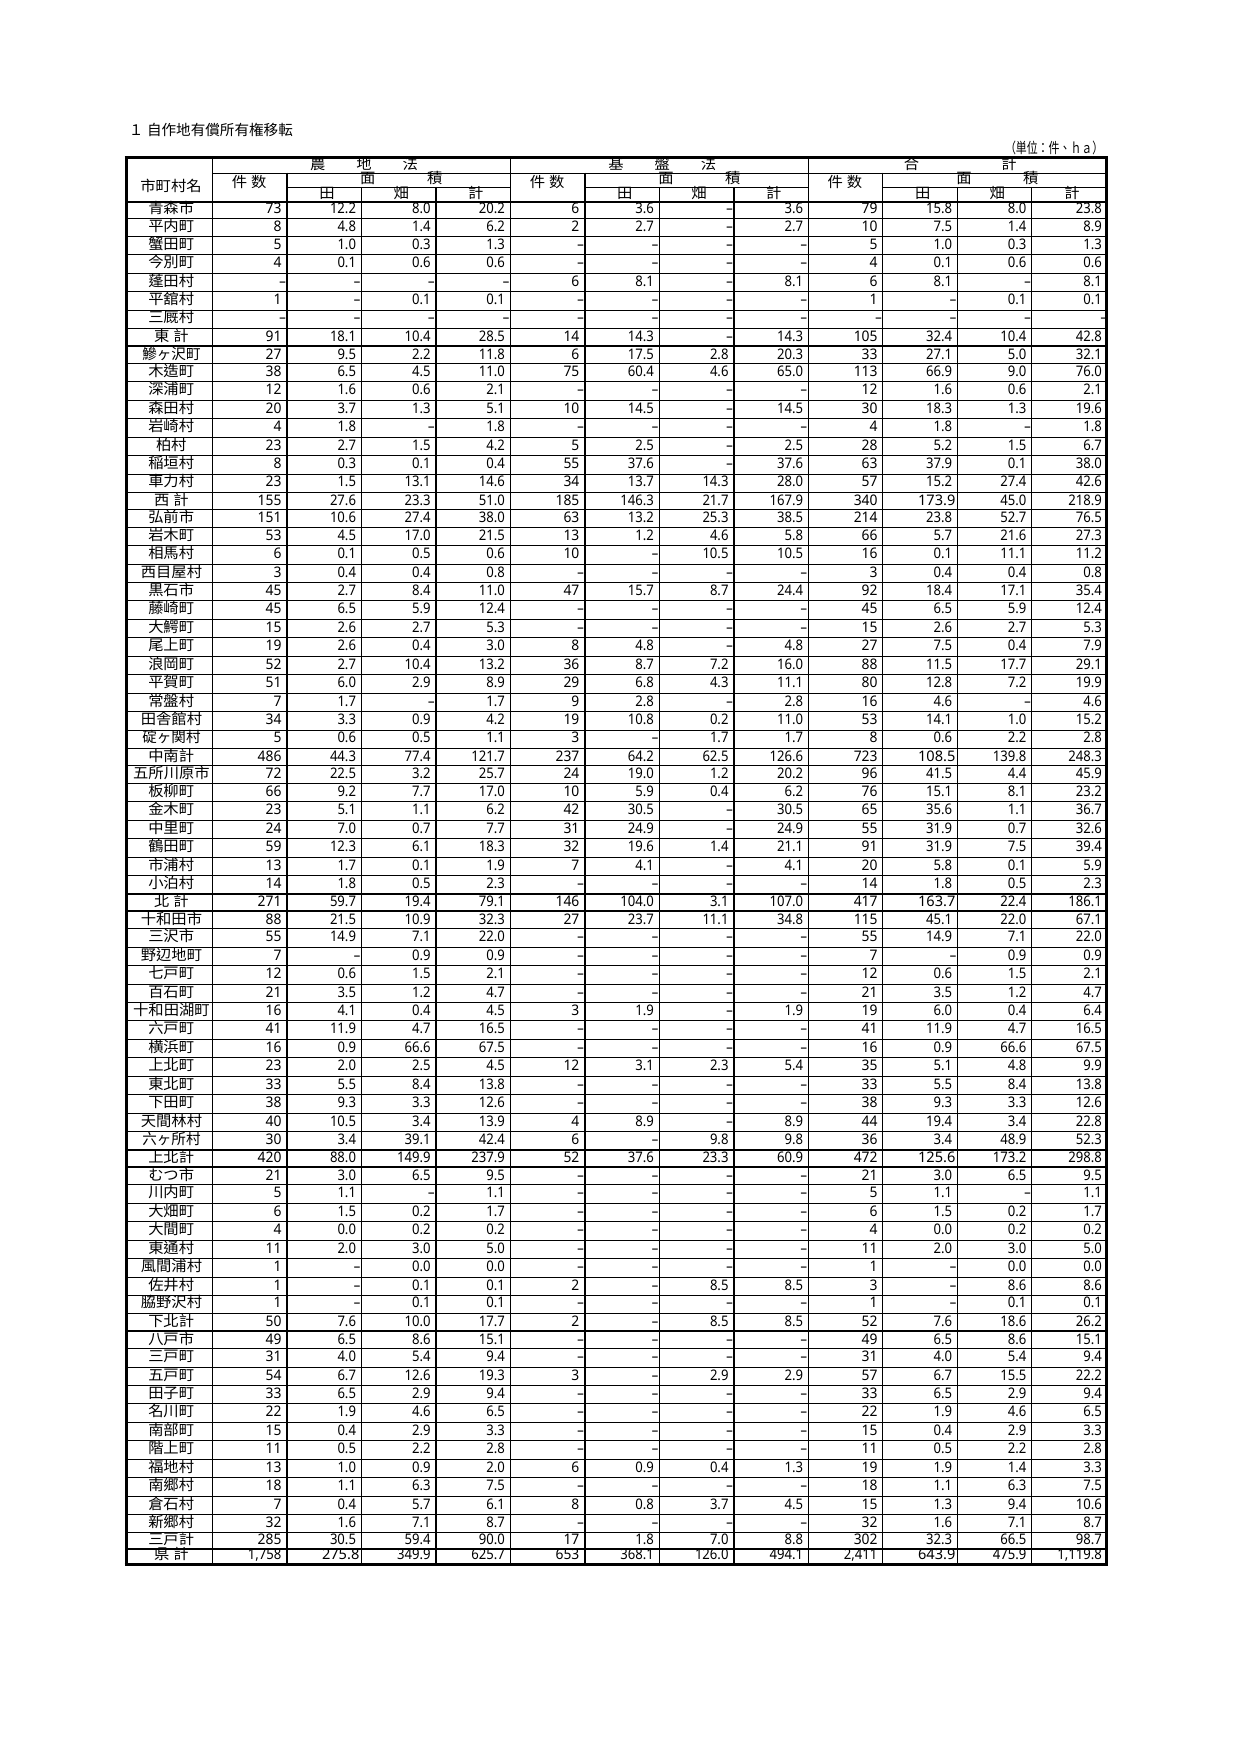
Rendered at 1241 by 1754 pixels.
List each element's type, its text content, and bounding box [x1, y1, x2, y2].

table_cell - [660, 1386, 733, 1403]
table_cell 9.5 [288, 347, 361, 363]
table_cell 0.4 [437, 456, 510, 473]
table_cell 12 [213, 966, 286, 983]
table_cell 50 [213, 1314, 286, 1330]
table_cell 36.7 [1032, 802, 1105, 819]
table_cell 19.4 [883, 1114, 957, 1131]
table_cell 0.4 [883, 1423, 957, 1440]
table_cell 105 [809, 329, 882, 345]
table_cell - [586, 1386, 659, 1403]
table_cell 3.4 [958, 1114, 1031, 1131]
table_cell 9.4 [1032, 1349, 1105, 1366]
table_cell - [213, 311, 286, 327]
table_cell 1.3 [437, 237, 510, 254]
table_cell むつ市 [128, 1168, 212, 1184]
table_cell 12.3 [288, 839, 361, 856]
table_cell 6.5 [362, 1168, 435, 1184]
table_cell 10.6 [288, 510, 361, 527]
table_cell 3.5 [883, 985, 957, 1002]
table_cell 2.7 [288, 583, 361, 600]
table_cell - [511, 255, 584, 273]
table_cell 23.3 [362, 493, 435, 509]
table_cell 55 [213, 929, 286, 947]
table_cell 0.4 [883, 565, 957, 582]
table_cell 6.5 [883, 1386, 957, 1403]
table_cell 22.0 [958, 912, 1031, 928]
table_cell 21 [213, 985, 286, 1002]
table_cell 板柳町 [128, 784, 212, 801]
table_cell 20.2 [735, 766, 808, 783]
table_cell - [586, 1077, 659, 1094]
table_cell 2.5 [735, 438, 808, 455]
table_cell - [586, 1423, 659, 1440]
table_cell 計 [735, 188, 808, 201]
table_cell 33 [809, 1077, 882, 1094]
table_cell 大間町 [128, 1222, 212, 1239]
table_cell 5 [213, 1185, 286, 1203]
table_cell 1.9 [883, 1404, 957, 1422]
table_cell - [660, 1441, 733, 1459]
table_cell 1.9 [288, 1404, 361, 1422]
table_cell 中里町 [128, 821, 212, 838]
table_cell 2.0 [883, 1241, 957, 1258]
table_cell 37.6 [586, 1151, 659, 1166]
table_cell 15.1 [437, 1332, 510, 1348]
table_cell 6.0 [883, 1003, 957, 1020]
table_cell 8.1 [958, 784, 1031, 801]
table_cell 0.0 [288, 1222, 361, 1239]
table_cell 0.2 [1032, 1222, 1105, 1239]
table_cell 7.1 [362, 1515, 435, 1532]
table_cell 11.8 [437, 347, 510, 363]
table_cell - [883, 292, 957, 309]
table_cell - [735, 1404, 808, 1422]
table_cell 5.0 [1032, 1241, 1105, 1258]
table_cell 66.6 [362, 1040, 435, 1057]
table_cell 6 [511, 203, 584, 217]
table_cell 10 [511, 546, 584, 563]
table_cell 13 [213, 858, 286, 875]
table_cell 472 [809, 1151, 882, 1166]
table_cell 2.1 [1032, 382, 1105, 400]
table_cell 佐井村 [128, 1278, 212, 1295]
table_cell 25.7 [437, 766, 510, 783]
table_cell 6.5 [437, 1404, 510, 1422]
table_cell - [660, 1332, 733, 1348]
table_cell - [511, 876, 584, 893]
table_cell 45.9 [1032, 766, 1105, 783]
table_cell 59.7 [288, 895, 361, 910]
table_cell - [660, 1349, 733, 1366]
table_cell 65 [809, 802, 882, 819]
table_cell 0.1 [437, 1296, 510, 1313]
table_cell 0.5 [288, 1441, 361, 1459]
table_cell 21 [213, 1168, 286, 1184]
table_cell 6.7 [1032, 438, 1105, 455]
table_cell 11.5 [883, 657, 957, 674]
table_cell 4.7 [362, 1021, 435, 1039]
table_cell 0.5 [958, 876, 1031, 893]
table_cell 1 [213, 1296, 286, 1313]
table_cell 車力村 [128, 475, 212, 491]
table_cell 横浜町 [128, 1040, 212, 1057]
table_cell 0.6 [958, 382, 1031, 400]
table_cell - [586, 237, 659, 254]
table_cell 8.1 [883, 274, 957, 291]
table_cell 1.2 [958, 985, 1031, 1002]
table_cell 22.2 [1032, 1368, 1105, 1385]
table_cell 4 [809, 419, 882, 437]
table_cell 黒石市 [128, 583, 212, 600]
table_cell 20.3 [735, 347, 808, 363]
table_cell - [735, 620, 808, 637]
table_cell 65.0 [735, 364, 808, 381]
table_cell - [362, 419, 435, 437]
table_cell 4.5 [288, 528, 361, 545]
table_cell - [586, 565, 659, 582]
table_cell - [660, 401, 733, 418]
table_cell 11.9 [883, 1021, 957, 1039]
table_cell 6.2 [437, 802, 510, 819]
table_cell 0.1 [437, 1278, 510, 1295]
table_cell 2.8 [437, 1441, 510, 1459]
table_cell 139.8 [958, 749, 1031, 765]
table_cell - [735, 382, 808, 400]
table_cell 33 [213, 1077, 286, 1094]
table_cell 19 [213, 638, 286, 656]
table_cell - [660, 292, 733, 309]
table_cell 0.1 [288, 255, 361, 273]
table_cell 24.9 [586, 821, 659, 838]
table_cell 15 [809, 1497, 882, 1514]
table_cell 53 [809, 712, 882, 729]
table_cell 2.5 [586, 438, 659, 455]
table_cell 0.1 [362, 1278, 435, 1295]
table_cell - [735, 1332, 808, 1348]
table_cell - [660, 948, 733, 965]
table_cell - [735, 1515, 808, 1532]
table_cell 21 [809, 985, 882, 1002]
table_cell - [660, 1021, 733, 1039]
table_cell 浪岡町 [128, 657, 212, 674]
table_cell 2.8 [735, 694, 808, 711]
table_cell - [586, 1021, 659, 1039]
table_cell 30.5 [586, 802, 659, 819]
table_cell 五所川原市 [128, 766, 212, 783]
table_cell 6 [511, 1132, 584, 1149]
table_cell 0.9 [1032, 948, 1105, 965]
table_cell 11.9 [288, 1021, 361, 1039]
table_cell 41 [809, 1021, 882, 1039]
table_cell - [660, 1040, 733, 1057]
table_cell 113 [809, 364, 882, 381]
table_cell 29 [511, 675, 584, 693]
table_cell 23.2 [1032, 784, 1105, 801]
table_cell 大鰐町 [128, 620, 212, 637]
table_cell 0.1 [958, 456, 1031, 473]
table_cell 12.2 [288, 203, 361, 217]
table_cell 11.0 [735, 712, 808, 729]
table_cell 107.0 [735, 895, 808, 910]
table_cell 3.0 [437, 638, 510, 656]
table_cell 22.4 [958, 895, 1031, 910]
table_cell 17.0 [437, 784, 510, 801]
table_cell 34 [511, 475, 584, 491]
table_cell 30 [213, 1132, 286, 1149]
table_cell 0.9 [958, 948, 1031, 965]
table_cell 6.7 [288, 1368, 361, 1385]
table_cell 368.1 [586, 1550, 659, 1563]
table_cell 14 [511, 329, 584, 345]
table_cell - [660, 419, 733, 437]
table_cell 7 [809, 948, 882, 965]
table_cell 3 [511, 731, 584, 747]
table_cell 38.0 [437, 510, 510, 527]
table_cell 31.9 [883, 821, 957, 838]
table_cell 1.9 [735, 1003, 808, 1020]
table_cell 10.0 [362, 1314, 435, 1330]
table_cell 108.5 [883, 749, 957, 765]
table_cell 9.4 [437, 1349, 510, 1366]
table_cell 66.5 [958, 1533, 1031, 1548]
table_cell 18.3 [883, 401, 957, 418]
table_cell 1.7 [1032, 1204, 1105, 1221]
table_cell - [735, 1386, 808, 1403]
table_cell - [511, 1222, 584, 1239]
table_cell 27.4 [958, 475, 1031, 491]
table_cell 2.9 [362, 1423, 435, 1440]
table_cell 125.6 [883, 1151, 957, 1166]
table_cell 19.6 [1032, 401, 1105, 418]
table_cell 3.7 [288, 401, 361, 418]
table_cell 52.3 [1032, 1132, 1105, 1149]
table_cell 0.5 [362, 546, 435, 563]
table_cell 青森市 [128, 203, 212, 217]
table_cell 0.6 [362, 255, 435, 273]
table_cell 31 [213, 1349, 286, 1366]
table_cell 14 [809, 876, 882, 893]
table_cell 0.0 [883, 1222, 957, 1239]
table_cell 0.6 [883, 731, 957, 747]
table_cell 3.2 [362, 766, 435, 783]
table_cell 44.3 [288, 749, 361, 765]
table_cell 柏村 [128, 438, 212, 455]
table_cell 3 [511, 1368, 584, 1385]
table_cell 0.7 [362, 821, 435, 838]
table_cell 42.8 [1032, 329, 1105, 345]
table_cell - [735, 255, 808, 273]
table_cell - [586, 1241, 659, 1258]
table_cell 16.5 [437, 1021, 510, 1039]
table_cell 10.5 [288, 1114, 361, 1131]
table_cell 6 [511, 1460, 584, 1477]
table_cell 3.5 [288, 985, 361, 1002]
table_cell - [660, 966, 733, 983]
table_cell 73 [213, 203, 286, 217]
table_cell - [958, 419, 1031, 437]
table_cell - [660, 985, 733, 1002]
table_cell 3.4 [883, 1132, 957, 1149]
table_cell 8.9 [735, 1114, 808, 1131]
table_cell 百石町 [128, 985, 212, 1002]
table_cell 12.8 [883, 675, 957, 693]
table_cell 8.4 [958, 1077, 1031, 1094]
table_cell 弘前市 [128, 510, 212, 527]
table_cell 52 [511, 1151, 584, 1166]
table_cell 15.2 [1032, 712, 1105, 729]
table_cell 12 [213, 382, 286, 400]
table_cell 1.5 [288, 1204, 361, 1221]
table_cell 4 [809, 255, 882, 273]
table_cell - [735, 1168, 808, 1184]
table_cell 1.6 [288, 1515, 361, 1532]
table_cell 八戸市 [128, 1332, 212, 1348]
table_cell 件 数 [511, 174, 584, 201]
table_cell 5.9 [958, 601, 1031, 619]
table_cell 0.4 [958, 565, 1031, 582]
table_cell 6.1 [362, 839, 435, 856]
table_cell 9.8 [735, 1132, 808, 1149]
table_cell 1 [809, 292, 882, 309]
table_cell 金木町 [128, 802, 212, 819]
table_cell 2.7 [586, 219, 659, 236]
table_cell 55 [511, 456, 584, 473]
table_cell 23.3 [660, 1151, 733, 1166]
table_cell 10.4 [362, 329, 435, 345]
table_cell 21.1 [735, 839, 808, 856]
table_cell 13.2 [437, 657, 510, 674]
table_cell - [660, 1114, 733, 1131]
table_cell 5 [809, 237, 882, 254]
table_cell 5 [213, 237, 286, 254]
table_cell 62.5 [660, 749, 733, 765]
table_cell 0.0 [958, 1259, 1031, 1276]
table_cell 51 [213, 675, 286, 693]
table_cell - [958, 311, 1031, 327]
table_cell - [586, 1515, 659, 1532]
table_cell 22.5 [288, 766, 361, 783]
table_cell - [660, 237, 733, 254]
table_cell 8.1 [586, 274, 659, 291]
table_cell 11 [213, 1241, 286, 1258]
table_cell 4.5 [735, 1497, 808, 1514]
table_cell 7.7 [362, 784, 435, 801]
table_cell 13.2 [586, 510, 659, 527]
table_cell 38 [213, 364, 286, 381]
table_cell 6 [213, 546, 286, 563]
table_cell 0.1 [883, 255, 957, 273]
table_cell 2.9 [362, 675, 435, 693]
table_cell 1.8 [883, 419, 957, 437]
table_cell - [586, 1168, 659, 1184]
table_cell 面 積 [288, 174, 510, 187]
table_cell 38.0 [1032, 456, 1105, 473]
table_cell 4.7 [958, 1021, 1031, 1039]
table_cell - [511, 1095, 584, 1112]
table_cell - [437, 311, 510, 327]
table_cell 13.8 [1032, 1077, 1105, 1094]
table_cell - [660, 329, 733, 345]
table_cell 185 [511, 493, 584, 509]
table_cell 6.0 [288, 675, 361, 693]
table_cell - [660, 876, 733, 893]
table_cell 尾上町 [128, 638, 212, 656]
table_cell 19.0 [586, 766, 659, 783]
table_cell - [511, 1259, 584, 1276]
table_cell 5.8 [883, 858, 957, 875]
table_cell 17.5 [586, 347, 659, 363]
table_cell 173.9 [883, 493, 957, 509]
table_cell 五戸町 [128, 1368, 212, 1385]
table_cell - [660, 456, 733, 473]
table_cell 5.9 [362, 601, 435, 619]
table_cell 0.3 [958, 237, 1031, 254]
table_cell 三戸計 [128, 1533, 212, 1548]
table_cell 2.2 [958, 731, 1031, 747]
table_cell 11.2 [1032, 546, 1105, 563]
table_cell 1.0 [288, 237, 361, 254]
table_cell - [288, 311, 361, 327]
table_cell 5.5 [288, 1077, 361, 1094]
table_cell 1.3 [362, 401, 435, 418]
table_cell - [586, 382, 659, 400]
table_cell 14.6 [437, 475, 510, 491]
table_cell - [735, 1423, 808, 1440]
table_cell 0.4 [288, 1423, 361, 1440]
table_cell 271 [213, 895, 286, 910]
table_cell 45 [213, 601, 286, 619]
table_cell - [511, 1441, 584, 1459]
table_cell 3.3 [1032, 1460, 1105, 1477]
table_cell 畑 [362, 188, 435, 201]
table_cell 14.5 [735, 401, 808, 418]
table_cell - [660, 601, 733, 619]
table_cell - [660, 929, 733, 947]
table_cell 4.5 [437, 1003, 510, 1020]
table_cell 相馬村 [128, 546, 212, 563]
table_cell 6.5 [288, 364, 361, 381]
table_cell 8.7 [660, 583, 733, 600]
table_cell - [735, 1441, 808, 1459]
table_cell 3.0 [958, 1241, 1031, 1258]
table_cell 1.3 [883, 1497, 957, 1514]
table_cell 7.7 [437, 821, 510, 838]
table_cell 19.4 [362, 895, 435, 910]
table_cell 11 [213, 1441, 286, 1459]
table_cell 17 [511, 1533, 584, 1548]
table_cell 0.6 [288, 731, 361, 747]
table_cell 30.5 [288, 1533, 361, 1548]
table_cell 19 [809, 1003, 882, 1020]
table_cell 9.4 [958, 1497, 1031, 1514]
table_cell - [660, 382, 733, 400]
table_cell 6.4 [1032, 1003, 1105, 1020]
table_cell 4.1 [288, 1003, 361, 1020]
table_cell 27.4 [362, 510, 435, 527]
table_cell 西目屋村 [128, 565, 212, 582]
table_cell 常盤村 [128, 694, 212, 711]
table_cell - [511, 1040, 584, 1057]
table_cell 0.0 [362, 1259, 435, 1276]
table_cell 13.1 [362, 475, 435, 491]
table_cell 3.1 [660, 895, 733, 910]
table_cell 6.5 [288, 601, 361, 619]
table_cell - [660, 1222, 733, 1239]
table_cell - [735, 1241, 808, 1258]
table_cell 0.6 [1032, 255, 1105, 273]
table_cell 1.5 [288, 475, 361, 491]
table_cell 1.4 [958, 219, 1031, 236]
table_cell 55 [809, 821, 882, 838]
table_cell - [660, 255, 733, 273]
table_cell 0.1 [958, 292, 1031, 309]
table_cell 14.1 [883, 712, 957, 729]
table_cell 脇野沢村 [128, 1296, 212, 1313]
table_cell 岩崎村 [128, 419, 212, 437]
table_cell 畑 [958, 188, 1031, 201]
table_cell 0.2 [660, 712, 733, 729]
table_cell 11.0 [437, 583, 510, 600]
table_cell 39.1 [362, 1132, 435, 1149]
table_cell 22.8 [1032, 1114, 1105, 1131]
table_cell 36 [511, 657, 584, 674]
table_cell 6.5 [1032, 1404, 1105, 1422]
table_cell 階上町 [128, 1441, 212, 1459]
table_cell 66.6 [958, 1040, 1031, 1057]
table_cell - [660, 694, 733, 711]
table_cell 1.9 [883, 1460, 957, 1477]
table_cell 39.4 [1032, 839, 1105, 856]
table_cell 47 [511, 583, 584, 600]
table_cell 12 [809, 966, 882, 983]
table_cell - [511, 1386, 584, 1403]
table_cell - [735, 292, 808, 309]
table_cell - [883, 1278, 957, 1295]
table_cell 14.3 [586, 329, 659, 345]
table_cell 倉石村 [128, 1497, 212, 1514]
table_cell 1.3 [735, 1460, 808, 1477]
table_cell - [660, 1478, 733, 1496]
table_cell 149.9 [362, 1151, 435, 1166]
table_cell 7 [213, 694, 286, 711]
table_cell 723 [809, 749, 882, 765]
table_cell 1.4 [958, 1460, 1031, 1477]
table_cell 2.7 [958, 620, 1031, 637]
table_cell 8.6 [958, 1278, 1031, 1295]
table_cell 2.9 [958, 1423, 1031, 1440]
table_cell 5.7 [362, 1497, 435, 1514]
table_cell 2 [511, 1278, 584, 1295]
table_cell - [511, 1404, 584, 1422]
table_cell 38 [809, 1095, 882, 1112]
table_cell 30.5 [735, 802, 808, 819]
table_cell 大畑町 [128, 1204, 212, 1221]
table_cell 18.1 [288, 329, 361, 345]
table_cell 45 [809, 601, 882, 619]
table_cell - [586, 1204, 659, 1221]
table_cell - [735, 1185, 808, 1203]
table_cell 67.1 [1032, 912, 1105, 928]
table_cell 小泊村 [128, 876, 212, 893]
table_cell 1.2 [660, 766, 733, 783]
table_cell - [586, 1478, 659, 1496]
table_cell 5.3 [437, 620, 510, 637]
table_cell - [735, 929, 808, 947]
table_cell 1.5 [958, 438, 1031, 455]
table_cell 18 [809, 1478, 882, 1496]
table_cell 0.3 [288, 456, 361, 473]
table_cell 10.5 [660, 546, 733, 563]
table_cell 6.3 [362, 1478, 435, 1496]
table_cell 20 [809, 858, 882, 875]
table_cell 0.2 [958, 1222, 1031, 1239]
table_cell - [586, 1314, 659, 1330]
table_cell - [735, 966, 808, 983]
table_cell 田 [883, 188, 957, 201]
table_cell - [586, 1404, 659, 1422]
table_cell 新郷村 [128, 1515, 212, 1532]
table_cell 340 [809, 493, 882, 509]
table_cell 2.8 [1032, 731, 1105, 747]
table_cell 92 [809, 583, 882, 600]
table_cell 5.4 [958, 1349, 1031, 1366]
table_cell 7 [213, 1497, 286, 1514]
table_cell 52.7 [958, 510, 1031, 527]
table_cell 91 [213, 329, 286, 345]
table_cell 件 数 [213, 174, 286, 201]
table_cell 鶴田町 [128, 839, 212, 856]
table_cell 2.1 [437, 382, 510, 400]
table_cell 0.4 [958, 1003, 1031, 1020]
table_cell - [660, 274, 733, 291]
table_cell 0.1 [288, 546, 361, 563]
table_cell 9.0 [958, 364, 1031, 381]
table_cell 27 [809, 638, 882, 656]
table_cell 15.7 [586, 583, 659, 600]
table_cell 27.3 [1032, 528, 1105, 545]
table_cell 2.8 [660, 347, 733, 363]
table_cell - [586, 311, 659, 327]
table_cell - [362, 274, 435, 291]
table_cell 653 [511, 1550, 584, 1563]
table_cell - [660, 438, 733, 455]
table_cell 417 [809, 895, 882, 910]
table_cell 167.9 [735, 493, 808, 509]
table_cell 3 [809, 565, 882, 582]
table_cell 98.7 [1032, 1533, 1105, 1548]
table_header 農 地 法 [213, 159, 510, 172]
table_cell 0.1 [1032, 292, 1105, 309]
table_cell 2,411 [809, 1550, 882, 1563]
table_cell 16.5 [1032, 1021, 1105, 1039]
table_cell 六ヶ所村 [128, 1132, 212, 1149]
table_cell 2.6 [288, 620, 361, 637]
table_cell 12.6 [362, 1368, 435, 1385]
table_cell 31.9 [883, 839, 957, 856]
table_cell 63 [809, 456, 882, 473]
table_cell - [511, 929, 584, 947]
table_cell 森田村 [128, 401, 212, 418]
table_cell 42.6 [1032, 475, 1105, 491]
table_cell 0.1 [883, 546, 957, 563]
table_cell 4.1 [586, 858, 659, 875]
table_cell 三沢市 [128, 929, 212, 947]
table_cell 5.9 [586, 784, 659, 801]
table_cell 6.7 [883, 1368, 957, 1385]
table_cell 23.8 [1032, 203, 1105, 217]
table_cell 14.9 [883, 929, 957, 947]
table_cell 件 数 [809, 174, 882, 201]
table_cell 2.9 [362, 1386, 435, 1403]
table_cell 5.0 [437, 1241, 510, 1258]
table_cell 田 [586, 188, 659, 201]
table_cell 15.8 [883, 203, 957, 217]
table_cell 1.7 [288, 858, 361, 875]
table_cell 七戸町 [128, 966, 212, 983]
table_cell 3.7 [660, 1497, 733, 1514]
table_cell - [958, 1185, 1031, 1203]
table_cell 1.8 [586, 1533, 659, 1548]
table_cell - [511, 620, 584, 637]
table_cell - [586, 948, 659, 965]
table_cell 上北町 [128, 1058, 212, 1076]
table_cell 3.6 [586, 203, 659, 217]
table_cell 1.1 [958, 802, 1031, 819]
table_cell 0.4 [288, 1497, 361, 1514]
table_cell 7.6 [288, 1314, 361, 1330]
table_cell 475.9 [958, 1550, 1031, 1563]
table_cell 2.0 [288, 1241, 361, 1258]
table_cell 9.9 [1032, 1058, 1105, 1076]
table_cell 三厩村 [128, 311, 212, 327]
table_cell 6 [809, 1204, 882, 1221]
table_cell 12.4 [437, 601, 510, 619]
table_cell - [735, 985, 808, 1002]
table_cell 186.1 [1032, 895, 1105, 910]
table_cell 76 [809, 784, 882, 801]
table_cell 2.9 [735, 1368, 808, 1385]
table_header 合 計 [809, 159, 1105, 172]
table_cell 126.6 [735, 749, 808, 765]
table_cell 6.3 [958, 1478, 1031, 1496]
table_cell 0.8 [1032, 565, 1105, 582]
table_cell - [511, 1021, 584, 1039]
table_cell 90.0 [437, 1533, 510, 1548]
table_cell 東通村 [128, 1241, 212, 1258]
table_cell 8.6 [1032, 1278, 1105, 1295]
table_cell 畑 [660, 188, 733, 201]
table_cell 237 [511, 749, 584, 765]
table_cell 深浦町 [128, 382, 212, 400]
table_cell 11.0 [437, 364, 510, 381]
table_cell - [660, 802, 733, 819]
table_cell 0.4 [288, 565, 361, 582]
table_cell 4.3 [660, 675, 733, 693]
table_cell 17.0 [362, 528, 435, 545]
table_cell 2.7 [735, 219, 808, 236]
table_cell - [288, 292, 361, 309]
table_cell - [511, 1478, 584, 1496]
table_cell 3.3 [362, 1095, 435, 1112]
table_cell 2.7 [288, 657, 361, 674]
table_cell 22 [213, 1404, 286, 1422]
table_cell 4.7 [1032, 985, 1105, 1002]
table_cell 41 [213, 1021, 286, 1039]
table_cell - [586, 1185, 659, 1203]
table_cell 7.0 [660, 1533, 733, 1548]
table_cell 8.5 [735, 1278, 808, 1295]
table_cell 3.3 [1032, 1423, 1105, 1440]
table_cell - [958, 694, 1031, 711]
table_cell - [660, 1095, 733, 1112]
table_cell 7.9 [1032, 638, 1105, 656]
table_cell 302 [809, 1533, 882, 1548]
table_cell 2.1 [1032, 966, 1105, 983]
table_cell 163.7 [883, 895, 957, 910]
table_cell 13.8 [437, 1077, 510, 1094]
table_cell 福地村 [128, 1460, 212, 1477]
table_cell 2.1 [437, 966, 510, 983]
table_cell 0.9 [362, 1460, 435, 1477]
table_cell 173.2 [958, 1151, 1031, 1166]
table_cell 2.9 [958, 1386, 1031, 1403]
table_cell 52 [809, 1314, 882, 1330]
table_cell 1.1 [883, 1185, 957, 1203]
table_cell 0.8 [586, 1497, 659, 1514]
table_cell 8.0 [362, 203, 435, 217]
table_cell - [511, 985, 584, 1002]
table_cell 66 [213, 784, 286, 801]
table_cell - [511, 948, 584, 965]
table_cell - [883, 1296, 957, 1313]
table_cell 64.2 [586, 749, 659, 765]
table_cell 1.4 [660, 839, 733, 856]
table_cell 1.7 [437, 1204, 510, 1221]
table_cell 23 [213, 802, 286, 819]
table_cell 7.2 [660, 657, 733, 674]
table_cell 21.7 [660, 493, 733, 509]
table_cell 8.1 [1032, 274, 1105, 291]
table_cell 14.3 [735, 329, 808, 345]
table_cell 13.7 [586, 475, 659, 491]
table_cell 7.5 [883, 219, 957, 236]
table_cell 13 [511, 528, 584, 545]
table_cell 96 [809, 766, 882, 783]
table_cell 西 計 [128, 493, 212, 509]
table_cell 79.1 [437, 895, 510, 910]
table_cell 31 [809, 1349, 882, 1366]
table_cell - [586, 1349, 659, 1366]
table_cell - [735, 419, 808, 437]
table_cell 0.4 [660, 1460, 733, 1477]
table_cell 0.4 [362, 565, 435, 582]
table_cell 0.2 [958, 1204, 1031, 1221]
table_cell 25.3 [660, 510, 733, 527]
table_cell - [883, 311, 957, 327]
table_cell 0.6 [437, 546, 510, 563]
table_cell 8.5 [660, 1278, 733, 1295]
table_cell 1.3 [1032, 237, 1105, 254]
table_cell 0.0 [1032, 1259, 1105, 1276]
table_cell 44 [809, 1114, 882, 1131]
table_cell 10 [809, 219, 882, 236]
table_cell 下北計 [128, 1314, 212, 1330]
table_cell 33 [213, 1386, 286, 1403]
table_cell 1.7 [288, 694, 361, 711]
table_cell 15.2 [883, 475, 957, 491]
table_cell 57 [809, 475, 882, 491]
table_cell 4.8 [586, 638, 659, 656]
table_cell - [586, 620, 659, 637]
table_cell 平内町 [128, 219, 212, 236]
table_cell 15 [809, 1423, 882, 1440]
table_cell 藤崎町 [128, 601, 212, 619]
table_cell 8 [213, 456, 286, 473]
table_cell 9.4 [437, 1386, 510, 1403]
table_cell 27 [511, 912, 584, 928]
table_cell - [660, 1003, 733, 1020]
table_cell - [511, 237, 584, 254]
table_cell - [511, 311, 584, 327]
table_cell 4.5 [362, 364, 435, 381]
table_cell 1.6 [883, 1515, 957, 1532]
table_cell 1.5 [362, 966, 435, 983]
table_cell 60.9 [735, 1151, 808, 1166]
table_cell - [809, 311, 882, 327]
table_cell 17.7 [958, 657, 1031, 674]
table_cell 8.9 [437, 675, 510, 693]
table_cell 4.6 [1032, 694, 1105, 711]
table_cell 37.6 [586, 456, 659, 473]
table_cell 計 [437, 188, 510, 201]
table_cell - [660, 1423, 733, 1440]
table_cell 8.5 [735, 1314, 808, 1330]
table_cell 45 [213, 583, 286, 600]
table_cell 5 [511, 438, 584, 455]
table_cell 0.5 [362, 731, 435, 747]
table_cell 1.0 [288, 1460, 361, 1477]
table_cell 8.9 [586, 1114, 659, 1131]
table_cell 30 [809, 401, 882, 418]
table_cell 3 [511, 1003, 584, 1020]
table_cell 72 [213, 766, 286, 783]
table_cell - [735, 1259, 808, 1276]
table_cell 4.7 [437, 985, 510, 1002]
table_cell - [735, 1021, 808, 1039]
table_cell 4 [213, 419, 286, 437]
table_cell 49 [809, 1332, 882, 1348]
table_cell 494.1 [735, 1550, 808, 1563]
table_cell - [288, 274, 361, 291]
table_cell 3.3 [958, 1095, 1031, 1112]
table_cell 77.4 [362, 749, 435, 765]
table_cell - [288, 1259, 361, 1276]
table_cell 12.6 [437, 1095, 510, 1112]
table_cell 1.0 [883, 237, 957, 254]
table_cell 27.1 [883, 347, 957, 363]
table_cell 8.4 [362, 583, 435, 600]
table_cell 7.2 [958, 675, 1031, 693]
table_cell 3 [213, 565, 286, 582]
table_cell 151 [213, 510, 286, 527]
table_cell 0.6 [883, 966, 957, 983]
table_cell 10.8 [586, 712, 659, 729]
table_cell 下田町 [128, 1095, 212, 1112]
table_cell 7.5 [958, 839, 1031, 856]
table_cell 13.9 [437, 1114, 510, 1131]
table_cell - [660, 1515, 733, 1532]
table_cell - [586, 1095, 659, 1112]
table_cell - [735, 876, 808, 893]
table_cell 3.3 [288, 712, 361, 729]
table_cell 2 [511, 1314, 584, 1330]
table_cell 7.1 [958, 929, 1031, 947]
table_cell 24 [511, 766, 584, 783]
table_cell 2.9 [660, 1368, 733, 1385]
table_cell - [660, 1077, 733, 1094]
table_cell 15.1 [883, 784, 957, 801]
table_cell 南部町 [128, 1423, 212, 1440]
table_cell - [586, 601, 659, 619]
table_cell 79 [809, 203, 882, 217]
table_cell 1.6 [288, 382, 361, 400]
table_cell 0.4 [362, 1003, 435, 1020]
table_cell 0.4 [660, 784, 733, 801]
table_cell 面 積 [883, 174, 1105, 187]
table_cell 7.5 [1032, 1478, 1105, 1496]
table_cell 8.6 [362, 1332, 435, 1348]
table_cell 42.4 [437, 1132, 510, 1149]
table_cell 8 [809, 731, 882, 747]
table_cell 4.4 [958, 766, 1031, 783]
table_cell 15 [213, 1423, 286, 1440]
table_cell - [883, 1259, 957, 1276]
table_cell 1.1 [288, 1478, 361, 1496]
table_cell 126.0 [660, 1550, 733, 1563]
table_cell 19.6 [586, 839, 659, 856]
table_cell 今別町 [128, 255, 212, 273]
table_cell 1.1 [437, 1185, 510, 1203]
table_cell 稲垣村 [128, 456, 212, 473]
table_cell - [660, 638, 733, 656]
table_cell 2 [511, 219, 584, 236]
table_cell 10.4 [362, 657, 435, 674]
table_cell - [511, 565, 584, 582]
table_cell 19 [511, 712, 584, 729]
table_cell 60.4 [586, 364, 659, 381]
table_cell 5.2 [883, 438, 957, 455]
table_cell 7.1 [958, 1515, 1031, 1532]
table_cell 6.2 [437, 219, 510, 236]
table_cell - [511, 1077, 584, 1094]
table_cell 3.3 [437, 1423, 510, 1440]
table_cell - [586, 546, 659, 563]
table_cell 4.8 [288, 219, 361, 236]
table_cell 碇ヶ関村 [128, 731, 212, 747]
table_cell 41.5 [883, 766, 957, 783]
table_cell 66.9 [883, 364, 957, 381]
table_cell 1.0 [958, 712, 1031, 729]
table_cell 24.4 [735, 583, 808, 600]
table_cell 0.1 [958, 858, 1031, 875]
table_cell 26.2 [1032, 1314, 1105, 1330]
table_cell - [511, 419, 584, 437]
table_cell 2.8 [1032, 1441, 1105, 1459]
table_cell 21.5 [288, 912, 361, 928]
table_cell - [660, 1185, 733, 1203]
table_cell 10.6 [1032, 1497, 1105, 1514]
table_cell 4.2 [437, 438, 510, 455]
table_cell - [511, 966, 584, 983]
table_cell - [660, 311, 733, 327]
table_cell 平賀町 [128, 675, 212, 693]
table_cell 5.1 [288, 802, 361, 819]
table_cell - [288, 948, 361, 965]
table_cell 2.2 [362, 1441, 435, 1459]
table_cell 1.7 [735, 731, 808, 747]
table_cell - [586, 1441, 659, 1459]
table_cell 8.7 [437, 1515, 510, 1532]
table_cell 4.6 [958, 1404, 1031, 1422]
table_cell 285 [213, 1533, 286, 1548]
table_cell - [660, 620, 733, 637]
table_cell - [586, 292, 659, 309]
table_cell - [660, 821, 733, 838]
table_cell 33 [809, 1386, 882, 1403]
table_cell 9.8 [660, 1132, 733, 1149]
table_cell 248.3 [1032, 749, 1105, 765]
table_cell 16 [213, 1040, 286, 1057]
table_cell 15.5 [958, 1368, 1031, 1385]
table_cell 1.8 [288, 419, 361, 437]
table_cell 11.1 [958, 546, 1031, 563]
table_cell 48.9 [958, 1132, 1031, 1149]
table_cell - [511, 1204, 584, 1221]
table_cell 35.6 [883, 802, 957, 819]
table_cell 0.1 [1032, 1296, 1105, 1313]
table_cell 六戸町 [128, 1021, 212, 1039]
table_cell 2.8 [586, 694, 659, 711]
table_cell 34.8 [735, 912, 808, 928]
table_cell - [586, 419, 659, 437]
table_cell 115 [809, 912, 882, 928]
table_cell 11.1 [660, 912, 733, 928]
table_cell 4.8 [735, 638, 808, 656]
table_cell - [735, 601, 808, 619]
table_cell - [735, 1349, 808, 1366]
table_cell 16 [213, 1003, 286, 1020]
table_cell - [660, 1204, 733, 1221]
table_cell 6.5 [883, 1332, 957, 1348]
table_cell 45.1 [883, 912, 957, 928]
table_cell 76.5 [1032, 510, 1105, 527]
table_cell 11 [809, 1441, 882, 1459]
table_cell 21.6 [958, 528, 1031, 545]
table_cell 1.1 [1032, 1185, 1105, 1203]
table_cell 14 [213, 876, 286, 893]
table_cell - [586, 1222, 659, 1239]
table_cell 7.5 [437, 1478, 510, 1496]
table_cell 3.6 [735, 203, 808, 217]
table_cell 4.2 [437, 712, 510, 729]
table_cell 10.4 [958, 329, 1031, 345]
table_cell - [660, 1259, 733, 1276]
table_cell 0.8 [437, 565, 510, 582]
table_cell - [511, 1515, 584, 1532]
table_cell 10.5 [735, 546, 808, 563]
table_cell 0.4 [958, 638, 1031, 656]
table_cell 18.3 [437, 839, 510, 856]
table_cell - [660, 1241, 733, 1258]
table_cell 53 [213, 528, 286, 545]
table_cell 0.4 [362, 638, 435, 656]
table_cell 5.9 [1032, 858, 1105, 875]
table_cell 8.6 [958, 1332, 1031, 1348]
table_cell 18.6 [958, 1314, 1031, 1330]
table_cell 0.1 [362, 292, 435, 309]
table_cell 2.6 [288, 638, 361, 656]
table_cell 23.8 [883, 510, 957, 527]
table_header 基 盤 法 [511, 159, 808, 172]
table_cell 32.4 [883, 329, 957, 345]
table_cell 146 [511, 895, 584, 910]
table_cell - [511, 1241, 584, 1258]
table_cell 1.1 [883, 1478, 957, 1496]
table_cell 7 [213, 948, 286, 965]
table_cell 0.5 [883, 1441, 957, 1459]
table_cell 8.7 [1032, 1515, 1105, 1532]
table_cell 45.0 [958, 493, 1031, 509]
table_cell 6.5 [883, 601, 957, 619]
table_cell 7.6 [883, 1314, 957, 1330]
table_cell 67.5 [1032, 1040, 1105, 1057]
table_cell 田子町 [128, 1386, 212, 1403]
table_cell 16 [809, 694, 882, 711]
table_cell 7.5 [883, 638, 957, 656]
table_cell 8.4 [362, 1077, 435, 1094]
table_cell 2.3 [660, 1058, 733, 1076]
table_cell 14.9 [288, 929, 361, 947]
table_cell 1.8 [437, 419, 510, 437]
table_cell 4.6 [883, 694, 957, 711]
table_cell 2.2 [958, 1441, 1031, 1459]
table_cell 4.6 [660, 364, 733, 381]
table_cell 1.8 [883, 876, 957, 893]
table_cell 21.5 [437, 528, 510, 545]
table_cell 22.0 [437, 929, 510, 947]
table_cell - [586, 1278, 659, 1295]
table_cell 76.0 [1032, 364, 1105, 381]
table_cell 1.5 [958, 966, 1031, 983]
table_cell 0.1 [958, 1296, 1031, 1313]
table_cell 4.0 [288, 1349, 361, 1366]
table_cell 1.2 [586, 528, 659, 545]
table_cell 75 [511, 364, 584, 381]
table_cell - [288, 1296, 361, 1313]
table_cell - [362, 1185, 435, 1203]
table_cell 0.9 [437, 948, 510, 965]
table_cell 0.6 [437, 255, 510, 273]
table_cell 0.1 [362, 858, 435, 875]
table_cell 面 積 [586, 174, 808, 187]
table_cell 0.0 [437, 1259, 510, 1276]
table_cell 5.7 [883, 528, 957, 545]
table_cell 4 [213, 1222, 286, 1239]
table_cell - [735, 1296, 808, 1313]
table_cell 9.4 [1032, 1386, 1105, 1403]
table_cell 11 [809, 1241, 882, 1258]
table_cell 420 [213, 1151, 286, 1166]
table_cell 東北町 [128, 1077, 212, 1094]
table_cell 8.7 [586, 657, 659, 674]
table_cell 5.5 [883, 1077, 957, 1094]
table_cell - [362, 694, 435, 711]
table_cell 1.6 [883, 382, 957, 400]
table_cell 42 [511, 802, 584, 819]
table_cell 4.5 [437, 1058, 510, 1076]
table_cell 5.4 [362, 1349, 435, 1366]
table_cell 24.9 [735, 821, 808, 838]
table_cell 19.3 [437, 1368, 510, 1385]
table_cell 6.5 [958, 1168, 1031, 1184]
table_cell 0.9 [288, 1040, 361, 1057]
table_cell 6.5 [288, 1332, 361, 1348]
table_cell 0.3 [362, 237, 435, 254]
table_cell 19.9 [1032, 675, 1105, 693]
table_cell 18.4 [883, 583, 957, 600]
table_cell 4.6 [362, 1404, 435, 1422]
table_cell 237.9 [437, 1151, 510, 1166]
table_cell 0.2 [437, 1222, 510, 1239]
table_cell 1 [809, 1259, 882, 1276]
table_cell 中南計 [128, 749, 212, 765]
table_cell 9.3 [883, 1095, 957, 1112]
table_cell 6.8 [586, 675, 659, 693]
table_cell 野辺地町 [128, 948, 212, 965]
table_cell 十和田湖町 [128, 1003, 212, 1020]
table_cell 15.1 [1032, 1332, 1105, 1348]
table_cell 1.5 [883, 1204, 957, 1221]
table_cell 51.0 [437, 493, 510, 509]
table_cell 37.9 [883, 456, 957, 473]
table_cell 0.6 [288, 966, 361, 983]
table_cell 2.7 [362, 620, 435, 637]
table_cell - [586, 929, 659, 947]
table_cell - [586, 1296, 659, 1313]
table_cell 23 [213, 475, 286, 491]
table_cell 0.2 [362, 1222, 435, 1239]
table_cell 2.6 [883, 620, 957, 637]
table_cell 1.1 [362, 802, 435, 819]
table_cell 0.6 [362, 382, 435, 400]
table_cell 3.0 [288, 1168, 361, 1184]
table_cell 1.8 [1032, 419, 1105, 437]
table_cell 17.7 [437, 1314, 510, 1330]
table_cell 15 [809, 620, 882, 637]
table_cell 1 [809, 1296, 882, 1313]
table_cell - [586, 731, 659, 747]
table_cell 24 [213, 821, 286, 838]
table_cell 1.9 [586, 1003, 659, 1020]
table_cell 0.9 [883, 1040, 957, 1057]
table_cell 上北計 [128, 1151, 212, 1166]
table_cell 33 [809, 347, 882, 363]
table_cell 88 [213, 912, 286, 928]
table_cell - [735, 1204, 808, 1221]
table_cell 8.8 [735, 1533, 808, 1548]
table_cell 1.1 [437, 731, 510, 747]
table_cell - [735, 311, 808, 327]
table_cell 田舎館村 [128, 712, 212, 729]
table_cell 6.1 [437, 1497, 510, 1514]
table_cell 0.1 [362, 456, 435, 473]
table_cell 0.9 [362, 948, 435, 965]
table_cell 1.4 [362, 219, 435, 236]
table_cell - [586, 1332, 659, 1348]
table_cell - [213, 274, 286, 291]
table_cell 625.7 [437, 1550, 510, 1563]
table_cell 36 [809, 1132, 882, 1149]
table_cell 5.1 [883, 1058, 957, 1076]
table_cell - [735, 1222, 808, 1239]
table_cell 1,119.8 [1032, 1550, 1105, 1563]
table_cell 155 [213, 493, 286, 509]
table_cell - [437, 274, 510, 291]
table_cell 3 [809, 1278, 882, 1295]
table_cell - [735, 1478, 808, 1496]
table_cell 風間浦村 [128, 1259, 212, 1276]
table_cell - [660, 1296, 733, 1313]
table_cell 10 [511, 784, 584, 801]
table_cell 9.5 [1032, 1168, 1105, 1184]
table_cell 27.6 [288, 493, 361, 509]
table_cell 13 [213, 1460, 286, 1477]
table_cell 岩木町 [128, 528, 212, 545]
table_cell 12.6 [1032, 1095, 1105, 1112]
table_cell 28 [809, 438, 882, 455]
table_cell 4 [809, 1222, 882, 1239]
table_cell 32 [511, 839, 584, 856]
table_cell 8.1 [735, 274, 808, 291]
table_cell 市浦村 [128, 858, 212, 875]
table_cell 1.7 [660, 731, 733, 747]
table_cell 5.0 [958, 347, 1031, 363]
table_cell 9.3 [288, 1095, 361, 1112]
table_cell 2.3 [1032, 876, 1105, 893]
table_cell 57 [809, 1368, 882, 1385]
table_cell 10.9 [362, 912, 435, 928]
table_cell 7.1 [362, 929, 435, 947]
table_cell 0.5 [362, 876, 435, 893]
table_cell 121.7 [437, 749, 510, 765]
table_cell 349.9 [362, 1550, 435, 1563]
table_cell 11.1 [735, 675, 808, 693]
table_cell 8.0 [958, 203, 1031, 217]
table_cell 27 [213, 347, 286, 363]
table_cell 2.5 [362, 1058, 435, 1076]
table_cell 9.2 [288, 784, 361, 801]
table_cell - [735, 237, 808, 254]
table_cell 29.1 [1032, 657, 1105, 674]
table_cell 14.5 [586, 401, 659, 418]
table_cell 5.8 [735, 528, 808, 545]
table_cell 23.7 [586, 912, 659, 928]
table_cell 643.9 [883, 1550, 957, 1563]
table_cell 5.3 [1032, 620, 1105, 637]
table_cell 35 [809, 1058, 882, 1076]
table_cell 59.4 [362, 1533, 435, 1548]
table_cell 32.1 [1032, 347, 1105, 363]
table_cell 北 計 [128, 895, 212, 910]
table_cell 2.7 [288, 438, 361, 455]
table_cell 2.2 [362, 347, 435, 363]
table_cell 6.2 [735, 784, 808, 801]
table_cell 38 [213, 1095, 286, 1112]
table_cell 5.1 [437, 401, 510, 418]
table_cell 1.7 [437, 694, 510, 711]
table_cell - [362, 311, 435, 327]
table_cell 12 [809, 382, 882, 400]
table_cell 15 [213, 620, 286, 637]
table_cell 蓬田村 [128, 274, 212, 291]
table_cell - [660, 1404, 733, 1422]
table_cell 28.5 [437, 329, 510, 345]
table_cell 23 [213, 438, 286, 455]
table_cell 6.5 [288, 1386, 361, 1403]
table_cell - [660, 203, 733, 217]
table_cell 63 [511, 510, 584, 527]
table_cell - [883, 948, 957, 965]
table_cell 66 [809, 528, 882, 545]
table_cell - [735, 1095, 808, 1112]
table_cell 0.9 [586, 1460, 659, 1477]
table_cell 2.3 [437, 876, 510, 893]
table_cell 38.5 [735, 510, 808, 527]
table_cell 8 [511, 1497, 584, 1514]
table_cell 54 [213, 1368, 286, 1385]
table_cell 鰺ヶ沢町 [128, 347, 212, 363]
table_cell 1.2 [362, 985, 435, 1002]
table_cell - [586, 966, 659, 983]
table_cell - [735, 948, 808, 965]
table_cell 19 [809, 1460, 882, 1477]
table_cell 7 [511, 858, 584, 875]
table_cell 14.3 [660, 475, 733, 491]
table_cell - [735, 1040, 808, 1057]
table_cell 32.6 [1032, 821, 1105, 838]
table_cell 1 [213, 292, 286, 309]
table_cell - [958, 274, 1031, 291]
table_cell 91 [809, 839, 882, 856]
table_cell 486 [213, 749, 286, 765]
table_cell 32.3 [437, 912, 510, 928]
table_cell 35.4 [1032, 583, 1105, 600]
table_cell 県 計 [128, 1550, 212, 1563]
table_cell 1 [213, 1259, 286, 1276]
table_cell 218.9 [1032, 493, 1105, 509]
table_cell 104.0 [586, 895, 659, 910]
table_cell 4 [213, 255, 286, 273]
table_cell 1.5 [362, 438, 435, 455]
table_cell 2.0 [288, 1058, 361, 1076]
table_cell 4.8 [958, 1058, 1031, 1076]
table_cell 5.4 [735, 1058, 808, 1076]
table_cell 32 [213, 1515, 286, 1532]
table_cell 8.9 [1032, 219, 1105, 236]
table_cell 東 計 [128, 329, 212, 345]
table_cell 平舘村 [128, 292, 212, 309]
table_cell 田 [288, 188, 361, 201]
table_cell 3.4 [362, 1114, 435, 1131]
table_cell 0.1 [362, 1296, 435, 1313]
table_cell 0.9 [362, 712, 435, 729]
table_cell 10 [511, 401, 584, 418]
table_cell - [511, 1296, 584, 1313]
table_cell 3.1 [586, 1058, 659, 1076]
table_cell 川内町 [128, 1185, 212, 1203]
table_cell 4 [511, 1114, 584, 1131]
table_cell 67.5 [437, 1040, 510, 1057]
table_cell 6 [809, 274, 882, 291]
table_cell - [288, 1278, 361, 1295]
table_cell 計 [1032, 188, 1105, 201]
table_cell 18 [213, 1478, 286, 1496]
table_cell 16 [809, 1040, 882, 1057]
table_cell 2.0 [437, 1460, 510, 1477]
table_cell 蟹田町 [128, 237, 212, 254]
table_cell 1.1 [288, 1185, 361, 1203]
table_cell 名川町 [128, 1404, 212, 1422]
table_cell 20 [213, 401, 286, 418]
table_cell 275.8 [288, 1550, 361, 1563]
table_cell 6 [511, 274, 584, 291]
table_cell 三戸町 [128, 1349, 212, 1366]
table_cell - [660, 565, 733, 582]
table_header 市町村名 [128, 159, 212, 201]
table_cell 0.7 [958, 821, 1031, 838]
table_cell 南郷村 [128, 1478, 212, 1496]
table_cell 22 [809, 1404, 882, 1422]
table_cell 4.0 [883, 1349, 957, 1366]
table_cell 80 [809, 675, 882, 693]
table_cell 0.1 [437, 292, 510, 309]
table_cell 20.2 [437, 203, 510, 217]
table_cell - [511, 292, 584, 309]
table_cell - [511, 1168, 584, 1184]
table_cell - [511, 1185, 584, 1203]
table_cell - [735, 565, 808, 582]
table_cell - [586, 985, 659, 1002]
table_cell 31 [511, 821, 584, 838]
table_cell 7.0 [288, 821, 361, 838]
table_cell 1,758 [213, 1550, 286, 1563]
table_cell 16 [809, 546, 882, 563]
table_cell 16.0 [735, 657, 808, 674]
table_cell - [586, 1040, 659, 1057]
table_cell 8 [511, 638, 584, 656]
table_cell 21 [809, 1168, 882, 1184]
table_cell - [511, 601, 584, 619]
table_cell 22.0 [1032, 929, 1105, 947]
table_cell 34 [213, 712, 286, 729]
table_cell 6 [213, 1204, 286, 1221]
table_cell - [586, 1132, 659, 1149]
table_cell 32.3 [883, 1533, 957, 1548]
table_cell 59 [213, 839, 286, 856]
table_cell 3.0 [883, 1168, 957, 1184]
table_cell 5 [213, 731, 286, 747]
table_cell 1.9 [437, 858, 510, 875]
table_cell - [586, 1259, 659, 1276]
table_cell 32 [809, 1515, 882, 1532]
table_cell - [735, 1077, 808, 1094]
table_cell - [586, 1368, 659, 1385]
table_cell 8.5 [660, 1314, 733, 1330]
table_cell 5 [809, 1185, 882, 1203]
table_cell 88.0 [288, 1151, 361, 1166]
table_cell - [660, 1168, 733, 1184]
table_cell 12 [511, 1058, 584, 1076]
table_cell - [586, 255, 659, 273]
table_cell 12.4 [1032, 601, 1105, 619]
table_cell 3.0 [362, 1241, 435, 1258]
table_cell - [511, 1332, 584, 1348]
table_cell 木造町 [128, 364, 212, 381]
table_cell 4.1 [735, 858, 808, 875]
table_cell - [660, 858, 733, 875]
table_cell 55 [809, 929, 882, 947]
table_cell 23 [213, 1058, 286, 1076]
table_cell 8 [213, 219, 286, 236]
table_cell 1 [213, 1278, 286, 1295]
table_cell 0.2 [362, 1204, 435, 1221]
table_cell - [511, 382, 584, 400]
table_cell 1.3 [958, 401, 1031, 418]
table_cell 9.5 [437, 1168, 510, 1184]
table_cell 28.0 [735, 475, 808, 491]
table_cell 40 [213, 1114, 286, 1131]
table_cell 天間林村 [128, 1114, 212, 1131]
table_cell 52 [213, 657, 286, 674]
table_cell 9 [511, 694, 584, 711]
table_cell - [586, 876, 659, 893]
table_cell 88 [809, 657, 882, 674]
table_cell 146.3 [586, 493, 659, 509]
table_cell 298.8 [1032, 1151, 1105, 1166]
table_cell 214 [809, 510, 882, 527]
table_cell 4.6 [660, 528, 733, 545]
table_cell - [1032, 311, 1105, 327]
table_cell - [511, 1349, 584, 1366]
table_cell 0.6 [958, 255, 1031, 273]
table_cell 17.1 [958, 583, 1031, 600]
table_cell - [511, 1423, 584, 1440]
table_cell 49 [213, 1332, 286, 1348]
table_cell 37.6 [735, 456, 808, 473]
table_cell 3.4 [288, 1132, 361, 1149]
table_cell - [660, 219, 733, 236]
table_cell 6 [511, 347, 584, 363]
table_cell 十和田市 [128, 912, 212, 928]
table_cell 1.8 [288, 876, 361, 893]
